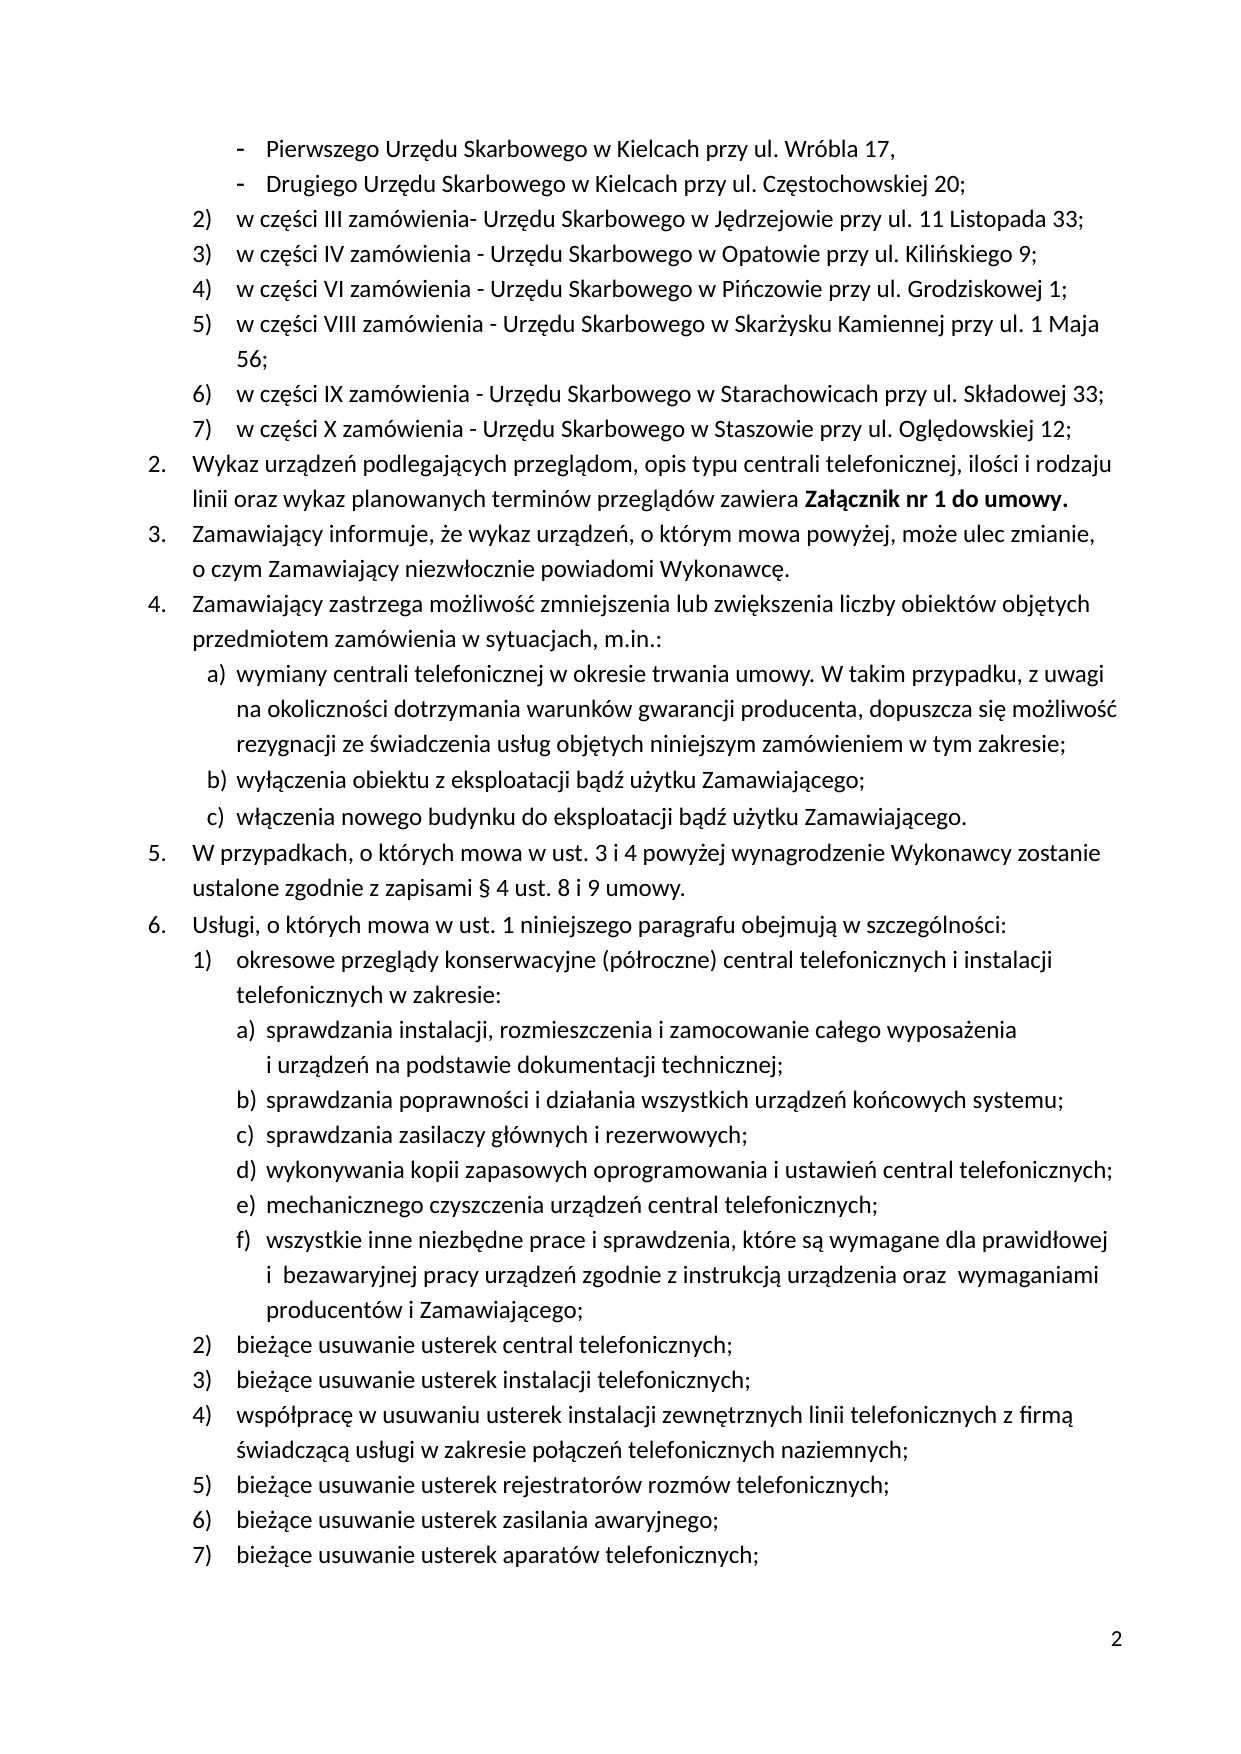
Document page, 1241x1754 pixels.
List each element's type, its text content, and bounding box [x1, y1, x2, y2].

list bieżące usuwanie usterek rejestratorów rozmów telefonicznych; [192, 1469, 1122, 1500]
list w części VIII zamówienia - Urzędu Skarbowego w Skarżysku Kamiennej przy ul. 1 Maja 56; [192, 308, 1122, 373]
list wymiany centrali telefonicznej w okresie trwania umowy. W takim przypadku, z uwagi na okoliczności dotrzymania warunków gwarancji producenta, dopuszcza się możliwość rezygnacji ze świadczenia usług objętych niniejszym zamówieniem w tym zakresie; [207, 658, 1123, 758]
list włączenia nowego budynku do eksploatacji bądź użytku Zamawiającego. [207, 801, 1123, 832]
list bieżące usuwanie usterek instalacji telefonicznych; [192, 1364, 1122, 1395]
list w części III zamówienia- Urzędu Skarbowego w Jędrzejowie przy ul. 11 Listopada 33; [192, 203, 1123, 233]
list W przypadkach, o których mowa w ust. 3 i 4 powyżej wynagrodzenie Wykonawcy zostanie ustalone zgodnie z zapisami § 4 ust. 8 i 9 umowy. [148, 838, 1123, 903]
list Pierwszego Urzędu Skarbowego w Kielcach przy ul. Wróbla 17, [223, 133, 1123, 163]
list w części IX zamówienia - Urzędu Skarbowego w Starachowicach przy ul. Składowej 33; [192, 378, 1122, 408]
list bieżące usuwanie usterek zasilania awaryjnego; [192, 1504, 1122, 1535]
list sprawdzania zasilaczy głównych i rezerwowych; [236, 1119, 1122, 1150]
list wyłączenia obiektu z eksploatacji bądź użytku Zamawiającego; [207, 764, 1123, 795]
list okresowe przeglądy konserwacyjne (półroczne) central telefonicznych i instalacji telefonicznych w zakresie: [192, 944, 1122, 1010]
list sprawdzania poprawności i działania wszystkich urządzeń końcowych systemu; [236, 1084, 1122, 1115]
list Drugiego Urzędu Skarbowego w Kielcach przy ul. Częstochowskiej 20; [223, 168, 1123, 198]
list współpracę w usuwaniu usterek instalacji zewnętrznych linii telefonicznych z firmą świadczącą usługi w zakresie połączeń telefonicznych naziemnych; [192, 1399, 1122, 1465]
list w części X zamówienia - Urzędu Skarbowego w Staszowie przy ul. Oględowskiej 12; [192, 413, 1122, 443]
list wykonywania kopii zapasowych oprogramowania i ustawień central telefonicznych; [236, 1154, 1122, 1185]
list Usługi, o których mowa w ust. 1 niniejszego paragrafu obejmują w szczególności: [148, 909, 1123, 940]
list Zamawiający zastrzega możliwość zmniejszenia lub zwiększenia liczby obiektów objętych przedmiotem zamówienia w sytuacjach, m.in.: [148, 588, 1123, 653]
list sprawdzania instalacji, rozmieszczenia i zamocowanie całego wyposażenia i urządzeń na podstawie dokumentacji technicznej; [236, 1014, 1122, 1080]
list mechanicznego czyszczenia urządzeń central telefonicznych; [236, 1189, 1122, 1220]
list w części IV zamówienia - Urzędu Skarbowego w Opatowie przy ul. Kilińskiego 9; [192, 238, 1122, 268]
list w części VI zamówienia - Urzędu Skarbowego w Pińczowie przy ul. Grodziskowej 1; [192, 273, 1122, 303]
list Wykaz urządzeń podlegających przeglądom, opis typu centrali telefonicznej, ilości i rodzaju linii oraz wykaz planowanych terminów przeglądów zawiera Załącznik nr 1 do umowy. [148, 448, 1123, 513]
list bieżące usuwanie usterek aparatów telefonicznych; [192, 1539, 1122, 1570]
list bieżące usuwanie usterek central telefonicznych; [192, 1329, 1122, 1360]
list Zamawiający informuje, że wykaz urządzeń, o którym mowa powyżej, może ulec zmianie, o czym Zamawiający niezwłocznie powiadomi Wykonawcę. [148, 518, 1123, 583]
